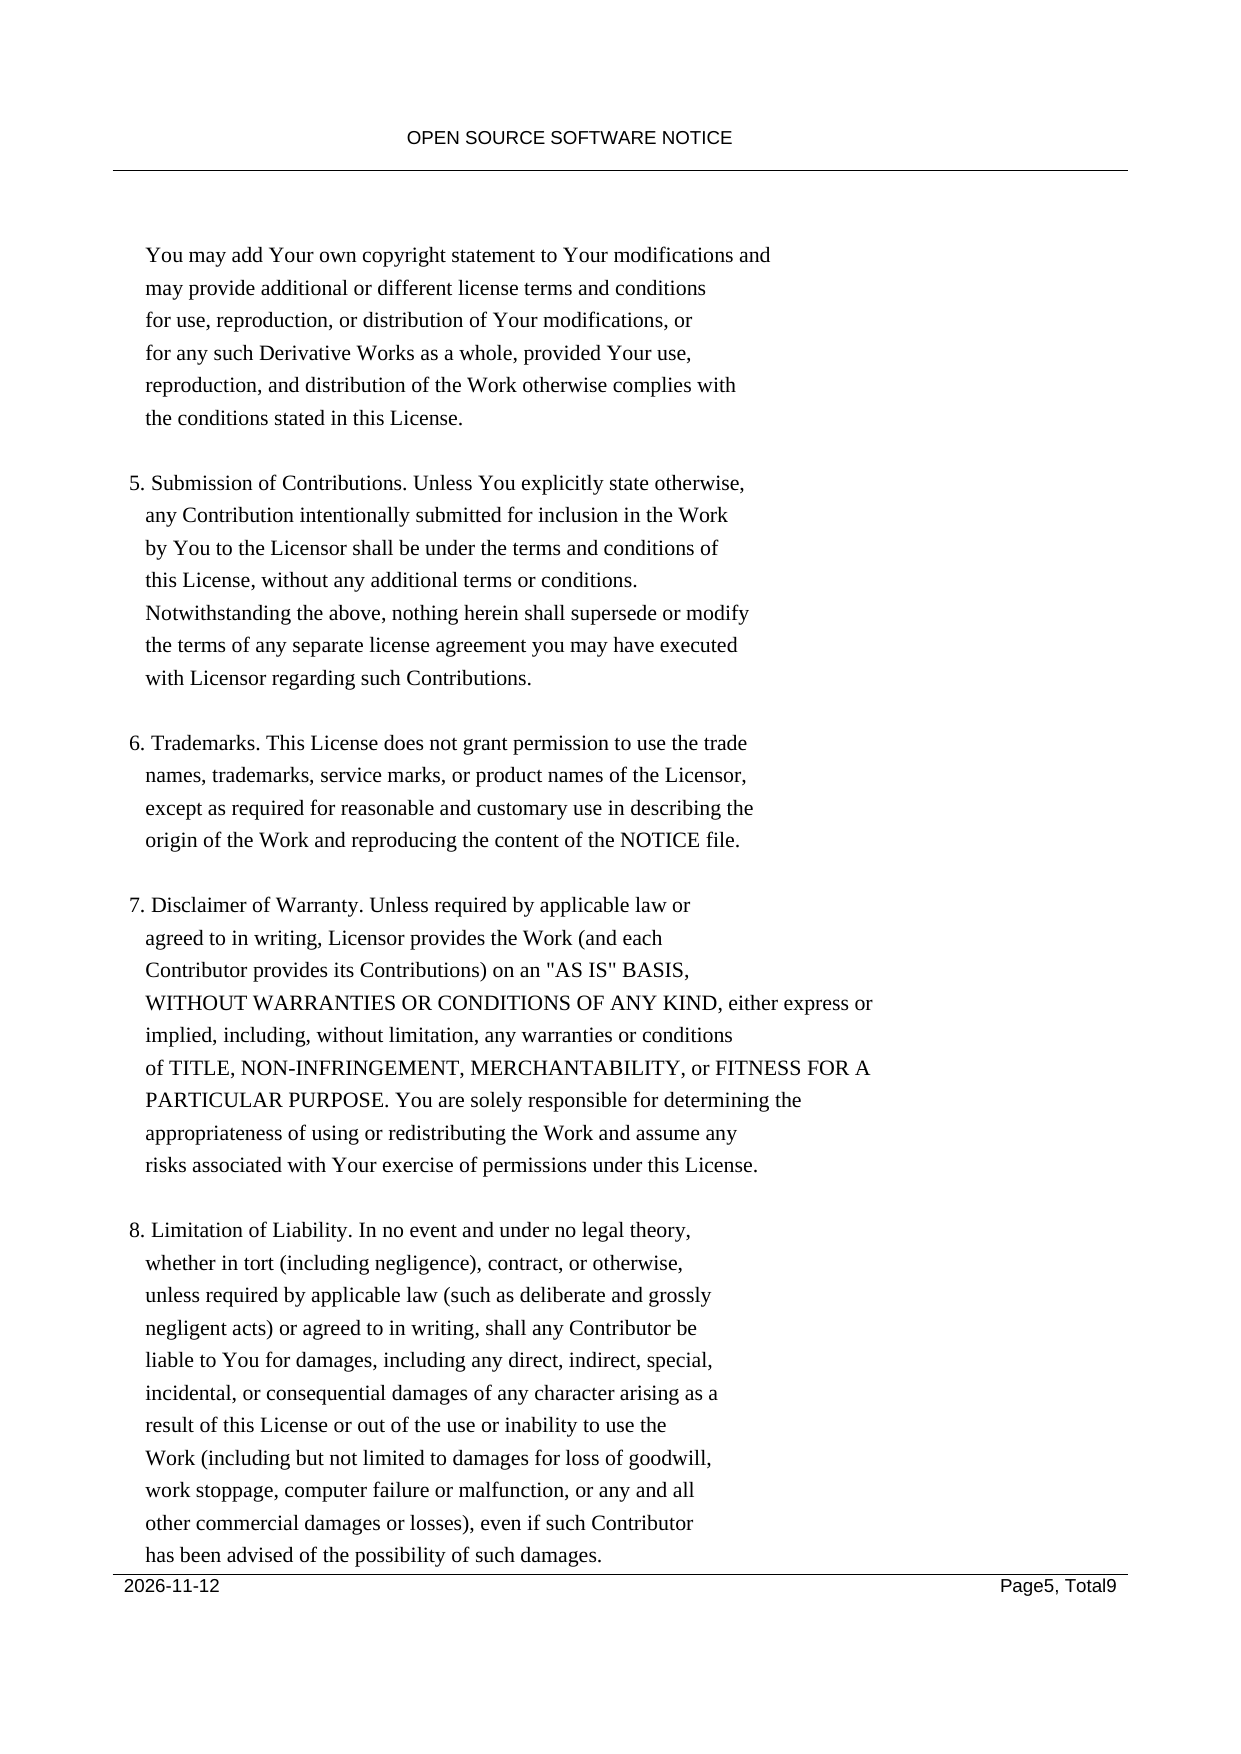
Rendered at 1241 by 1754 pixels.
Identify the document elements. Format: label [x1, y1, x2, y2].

text [112, 206, 1128, 1571]
